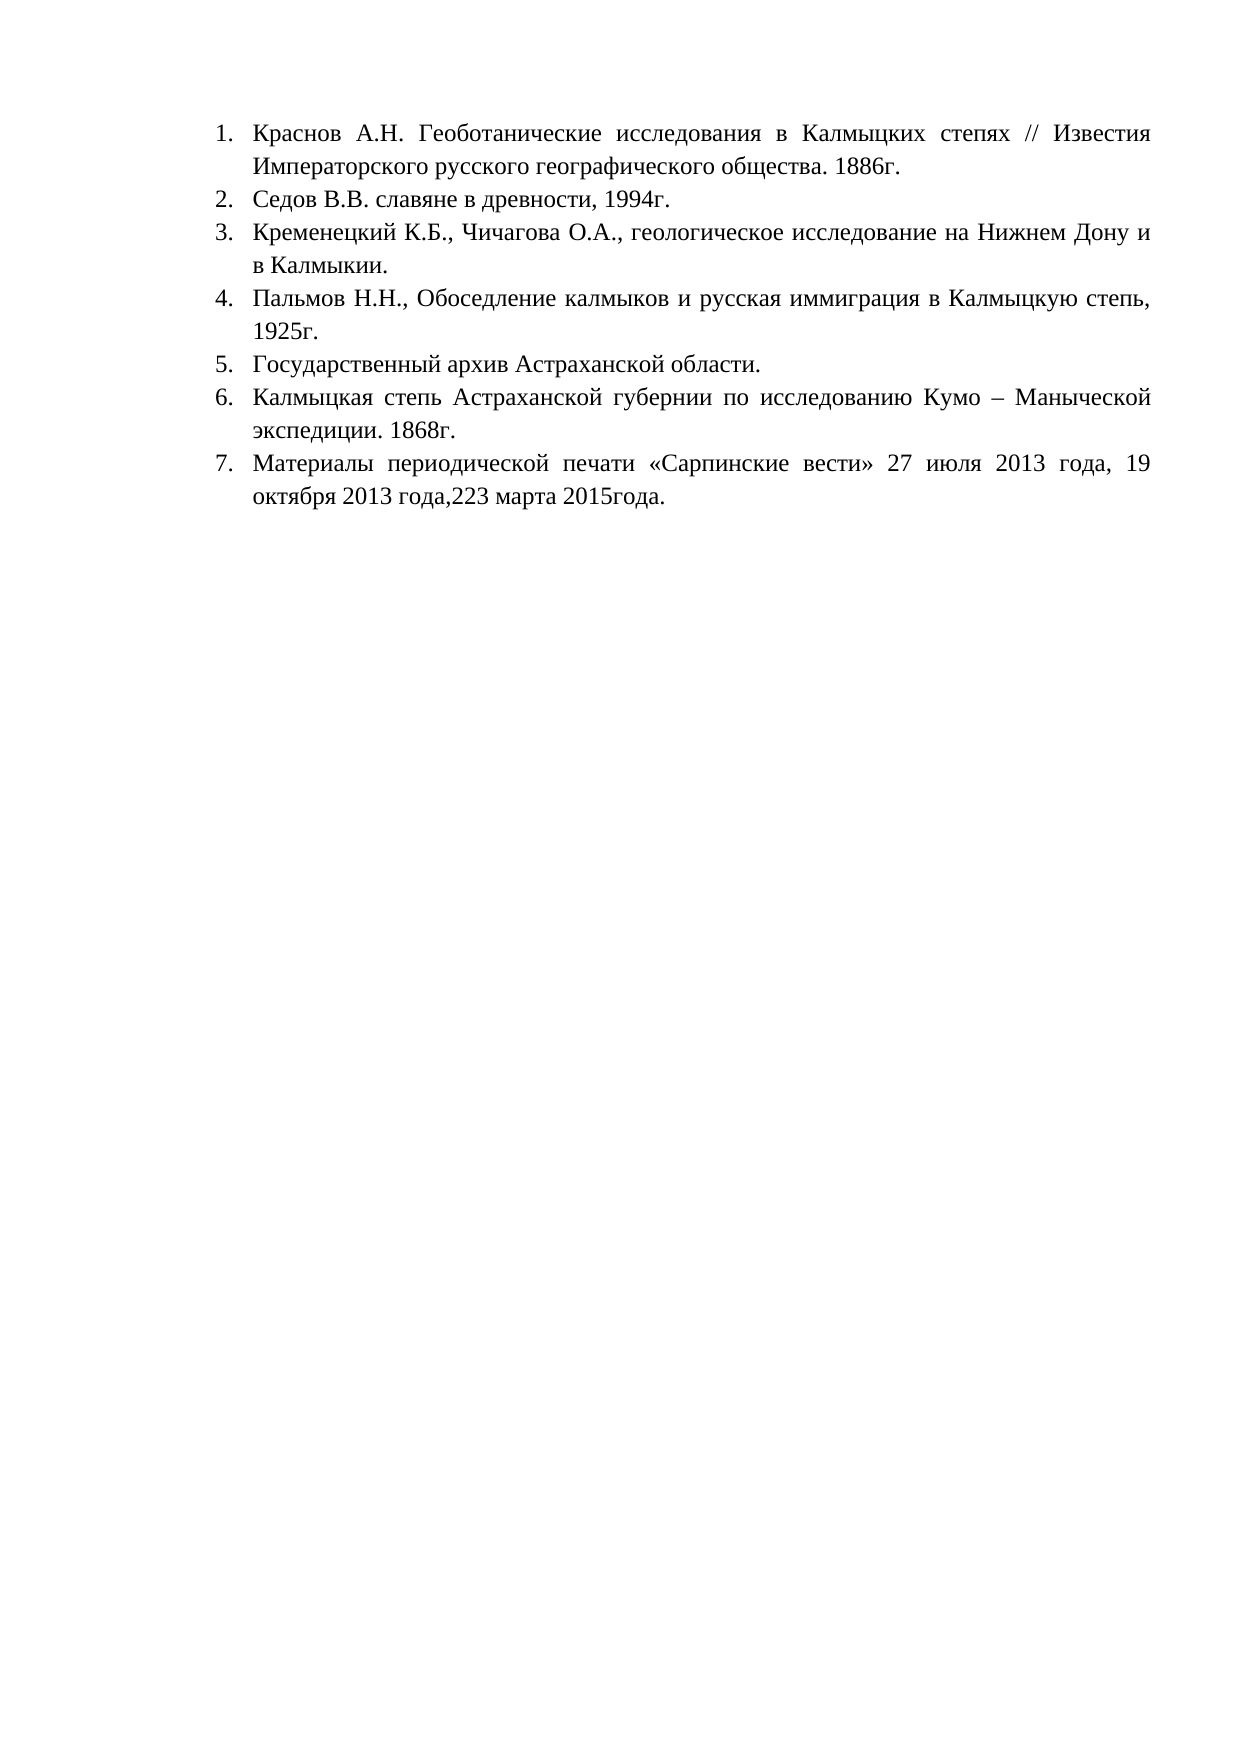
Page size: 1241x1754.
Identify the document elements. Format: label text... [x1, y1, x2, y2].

list Кременецкий К.Б., Чичагова О.А., геологическое исследование на Нижнем Дону и в Калмыкии. [215, 217, 1152, 279]
list Краснов А.Н. Геоботанические исследования в Калмыцких степях // Известия Императорского русского географического общества. 1886г. [215, 118, 1152, 180]
list Калмыцкая степь Астраханской губернии по исследованию Кумо – Маныческой экспедиции. 1868г. [215, 382, 1152, 444]
list Материалы периодической печати «Сарпинские вести» 27 июля 2013 года, 19 октября 2013 года,223 марта 2015года. [215, 448, 1152, 510]
list Пальмов Н.Н., Обоседление калмыков и русская иммиграция в Калмыцкую степь, 1925г. [215, 283, 1152, 345]
list Государственный архив Астраханской области. [215, 349, 1152, 378]
list Седов В.В. славяне в древности, 1994г. [215, 184, 1152, 213]
